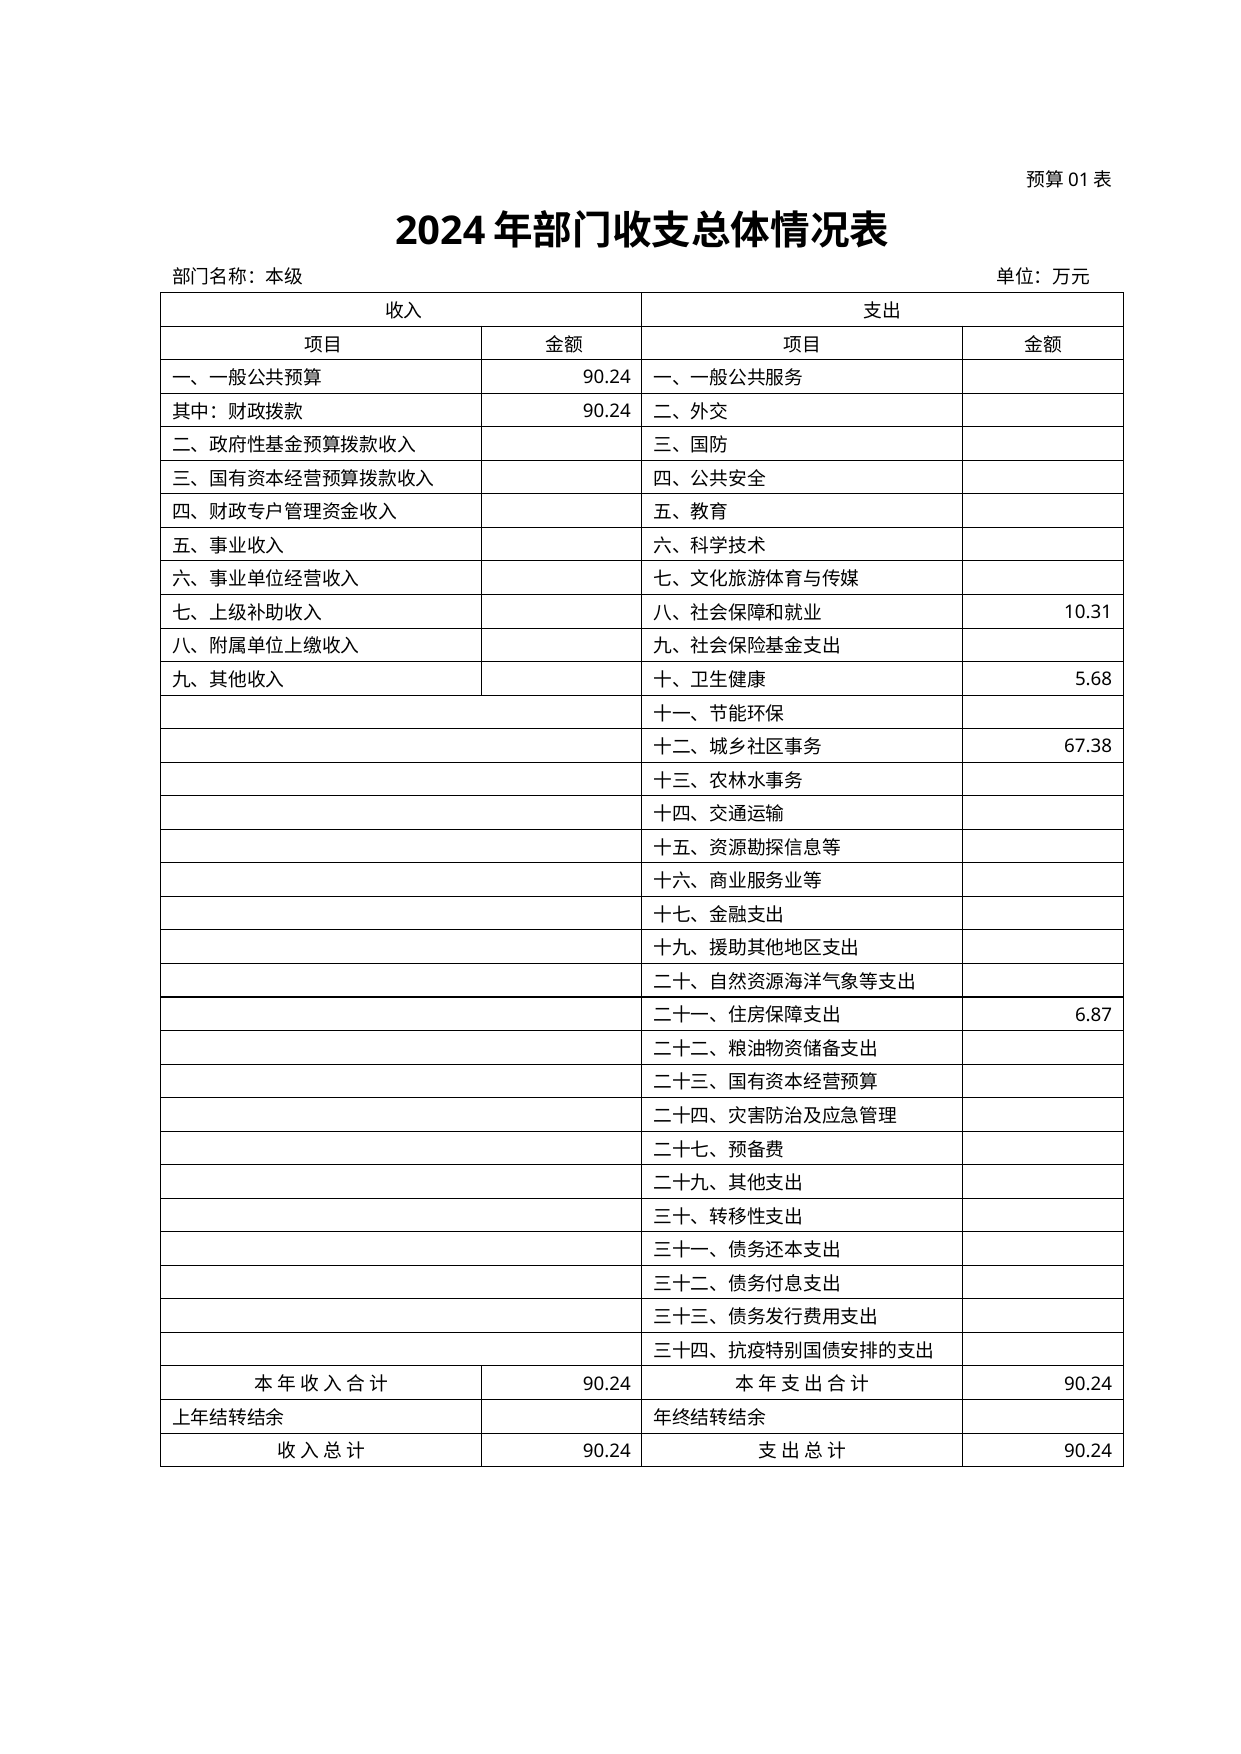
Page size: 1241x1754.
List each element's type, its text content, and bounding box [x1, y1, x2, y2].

table_cell 二十三、国有资本经营预算 [642, 1065, 962, 1097]
table_cell [482, 561, 641, 594]
table_cell [482, 427, 641, 460]
table_cell 年终结转结余 [642, 1400, 962, 1432]
table_cell [963, 830, 1123, 862]
table_cell [482, 1400, 641, 1432]
table_cell 十五、资源勘探信息等 [642, 830, 962, 862]
table_cell [161, 1266, 641, 1298]
table_cell 三十二、债务付息支出 [642, 1266, 962, 1298]
table_cell 五、教育 [642, 494, 962, 527]
table_cell 收 入 总 计 [161, 1434, 481, 1466]
table_cell 90.24 [482, 1366, 641, 1399]
table_cell 十六、商业服务业等 [642, 863, 962, 896]
table_cell [963, 964, 1123, 996]
table_cell 八、社会保障和就业 [642, 595, 962, 627]
table_cell 90.24 [482, 360, 641, 393]
table_cell [161, 1199, 641, 1231]
table_cell [963, 796, 1123, 829]
table_cell 6.87 [963, 998, 1123, 1030]
table_cell [161, 1065, 641, 1097]
table_cell 二十九、其他支出 [642, 1165, 962, 1198]
table_cell 十四、交通运输 [642, 796, 962, 829]
table_cell 二十四、灾害防治及应急管理 [642, 1098, 962, 1131]
table_cell 六、事业单位经营收入 [161, 561, 481, 594]
table_cell [963, 561, 1123, 594]
table_cell 九、其他收入 [161, 662, 481, 694]
table_cell 二、外交 [642, 394, 962, 426]
table_cell 67.38 [963, 729, 1123, 762]
table_cell 十一、节能环保 [642, 696, 962, 728]
table_cell 10.31 [963, 595, 1123, 627]
table_cell 2024年部门收支总体情况表 [161, 195, 1123, 259]
table_cell 90.24 [963, 1434, 1123, 1466]
table_cell [963, 897, 1123, 929]
table_cell 二十二、粮油物资储备支出 [642, 1031, 962, 1063]
table_cell [482, 528, 641, 560]
table_cell 一、一般公共服务 [642, 360, 962, 393]
table_cell 其中：财政拨款 [161, 394, 481, 426]
table_cell 十三、农林水事务 [642, 763, 962, 795]
table_cell 本 年 支 出 合 计 [642, 1366, 962, 1399]
table_cell 支 出 总 计 [642, 1434, 962, 1466]
table_cell 二、政府性基金预算拨款收入 [161, 427, 481, 460]
table_cell [161, 998, 641, 1030]
table_cell [963, 461, 1123, 493]
table_cell 金额 [963, 327, 1123, 359]
table_cell 九、社会保险基金支出 [642, 629, 962, 661]
table_cell [963, 1333, 1123, 1365]
table_cell [963, 1266, 1123, 1298]
table_cell [161, 1098, 641, 1131]
table_cell 支出 [642, 293, 1123, 326]
table_cell [161, 763, 641, 795]
table_cell [963, 629, 1123, 661]
table_cell 四、财政专户管理资金收入 [161, 494, 481, 527]
table_cell [161, 1132, 641, 1164]
table_cell [963, 1098, 1123, 1131]
table_cell [161, 1031, 641, 1063]
table_cell 七、上级补助收入 [161, 595, 481, 627]
table_cell 十九、援助其他地区支出 [642, 930, 962, 963]
table_cell 金额 [482, 327, 641, 359]
table_cell [963, 1199, 1123, 1231]
table_cell 二十七、预备费 [642, 1132, 962, 1164]
table_cell 八、附属单位上缴收入 [161, 629, 481, 661]
table_cell [161, 930, 641, 963]
table_cell [963, 427, 1123, 460]
table_cell 五、事业收入 [161, 528, 481, 560]
table_cell [963, 528, 1123, 560]
table_cell [161, 1333, 641, 1365]
table_cell [482, 662, 641, 694]
table_cell 三十、转移性支出 [642, 1199, 962, 1231]
table_cell 90.24 [963, 1366, 1123, 1399]
table_cell 5.68 [963, 662, 1123, 694]
table_cell [963, 1132, 1123, 1164]
table_cell 三、国防 [642, 427, 962, 460]
table_cell 三十四、抗疫特别国债安排的支出 [642, 1333, 962, 1365]
table_cell 项目 [161, 327, 481, 359]
table_cell [963, 930, 1123, 963]
table_cell [963, 494, 1123, 527]
table_cell [963, 1065, 1123, 1097]
table_cell 项目 [642, 327, 962, 359]
table_cell 部门名称：本级 [161, 260, 962, 292]
table_cell [161, 863, 641, 896]
table_cell [482, 595, 641, 627]
table_header 预算01表 [161, 162, 1123, 194]
table_cell [963, 1232, 1123, 1265]
table_cell 十、卫生健康 [642, 662, 962, 694]
table_cell [963, 1031, 1123, 1063]
table_cell 90.24 [482, 1434, 641, 1466]
table_cell [963, 1400, 1123, 1432]
table_cell [963, 1165, 1123, 1198]
table_cell 90.24 [482, 394, 641, 426]
table_cell [161, 897, 641, 929]
table_cell 四、公共安全 [642, 461, 962, 493]
table_cell [963, 394, 1123, 426]
table_cell [482, 461, 641, 493]
table_cell 三十三、债务发行费用支出 [642, 1299, 962, 1332]
table_cell [161, 830, 641, 862]
table_cell [482, 494, 641, 527]
table_cell 十二、城乡社区事务 [642, 729, 962, 762]
table_cell 三十一、债务还本支出 [642, 1232, 962, 1265]
table_cell [161, 1232, 641, 1265]
table_cell [963, 1299, 1123, 1332]
table_cell 十七、金融支出 [642, 897, 962, 929]
table_cell [482, 629, 641, 661]
table_cell 六、科学技术 [642, 528, 962, 560]
table_cell 一、一般公共预算 [161, 360, 481, 393]
table_cell [161, 964, 641, 996]
table_cell [161, 1165, 641, 1198]
table_cell [963, 696, 1123, 728]
table_cell 三、国有资本经营预算拨款收入 [161, 461, 481, 493]
table_cell [161, 1299, 641, 1332]
table_cell [963, 763, 1123, 795]
table_cell [161, 796, 641, 829]
table_cell [161, 696, 641, 728]
table_cell [161, 729, 641, 762]
table_cell 上年结转结余 [161, 1400, 481, 1432]
table_cell 二十、自然资源海洋气象等支出 [642, 964, 962, 996]
table_cell [963, 360, 1123, 393]
table_cell 本 年 收 入 合 计 [161, 1366, 481, 1399]
table_cell 收入 [161, 293, 641, 326]
table_cell [963, 863, 1123, 896]
table_cell 二十一、住房保障支出 [642, 998, 962, 1030]
table_cell 单位：万元 [963, 260, 1123, 292]
table_cell 七、文化旅游体育与传媒 [642, 561, 962, 594]
